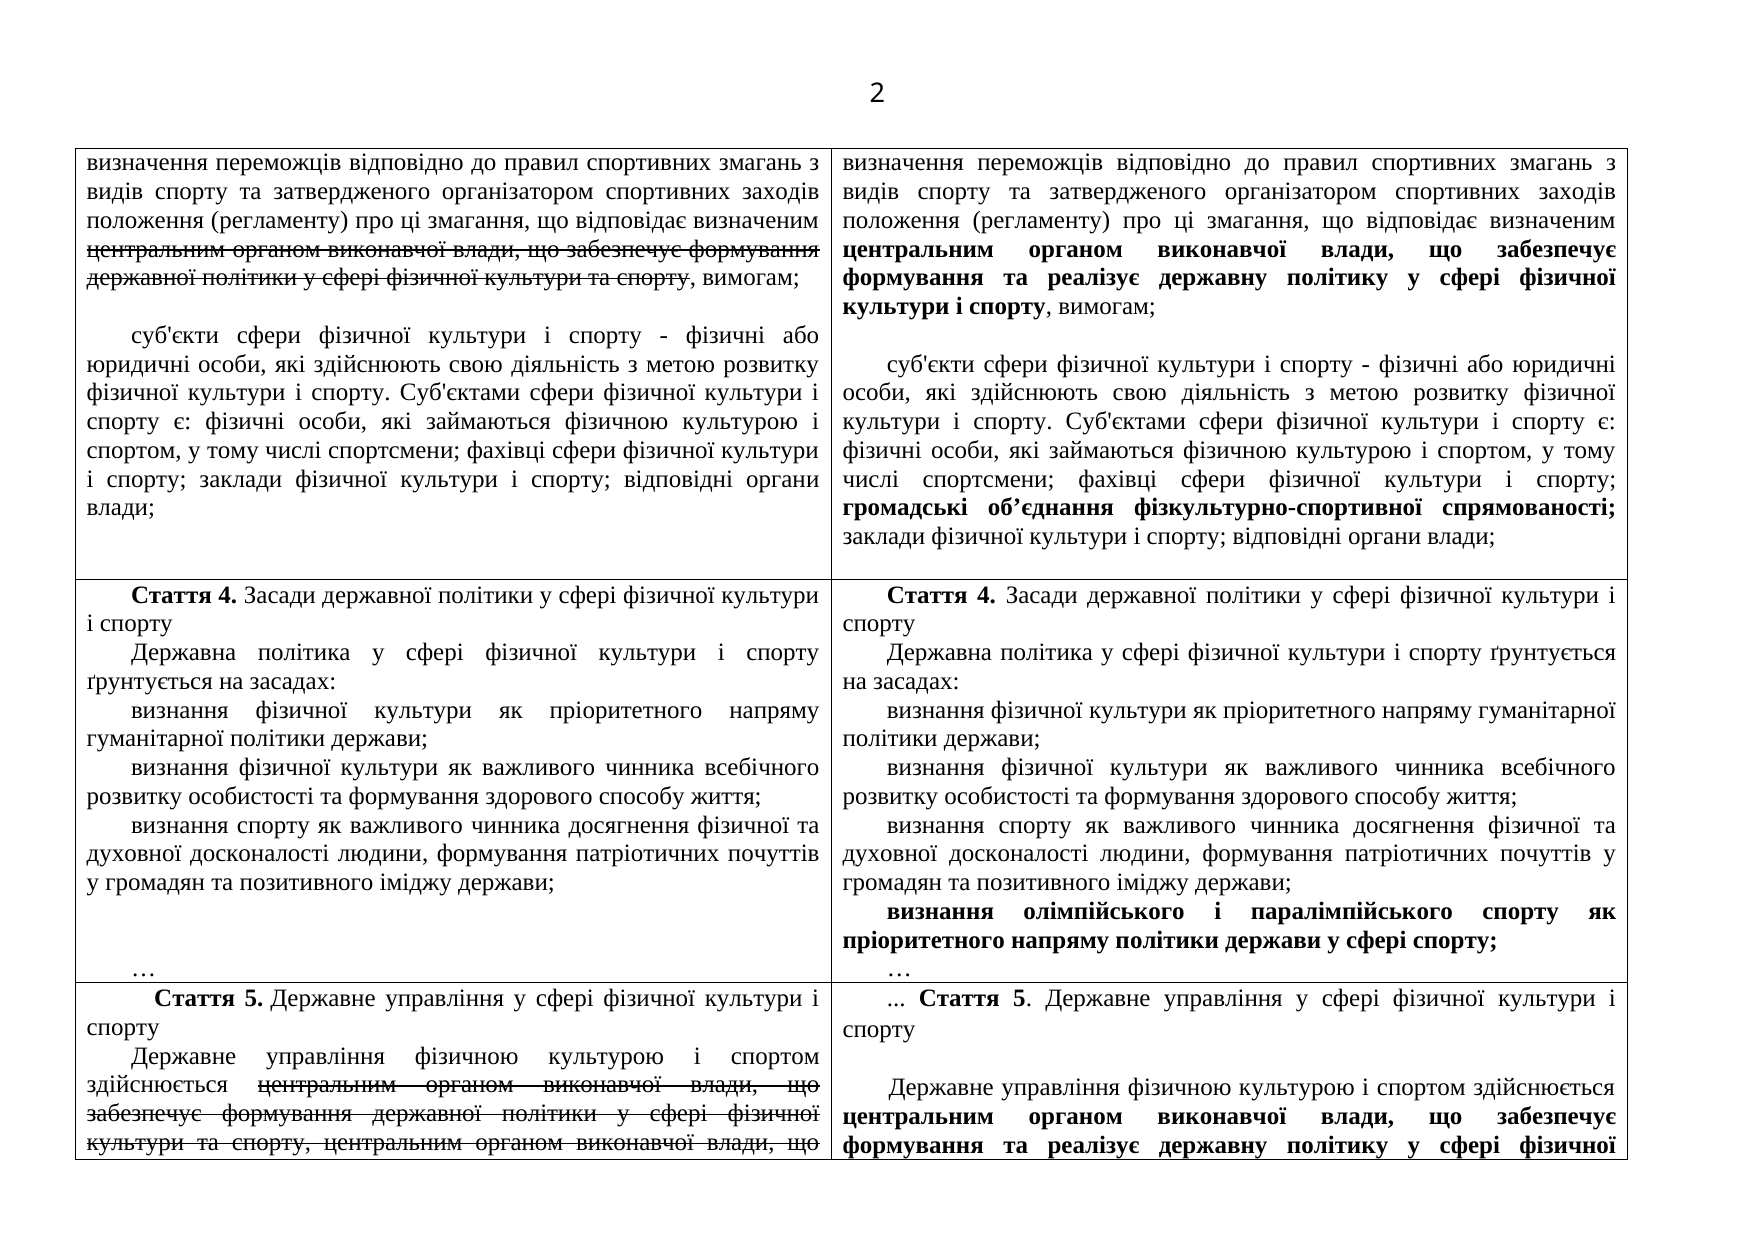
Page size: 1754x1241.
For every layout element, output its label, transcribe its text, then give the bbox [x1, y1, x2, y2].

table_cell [832, 149, 1627, 579]
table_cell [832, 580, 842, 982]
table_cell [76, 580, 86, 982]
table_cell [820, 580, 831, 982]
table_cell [832, 983, 1627, 1158]
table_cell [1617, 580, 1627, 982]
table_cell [76, 983, 831, 1158]
